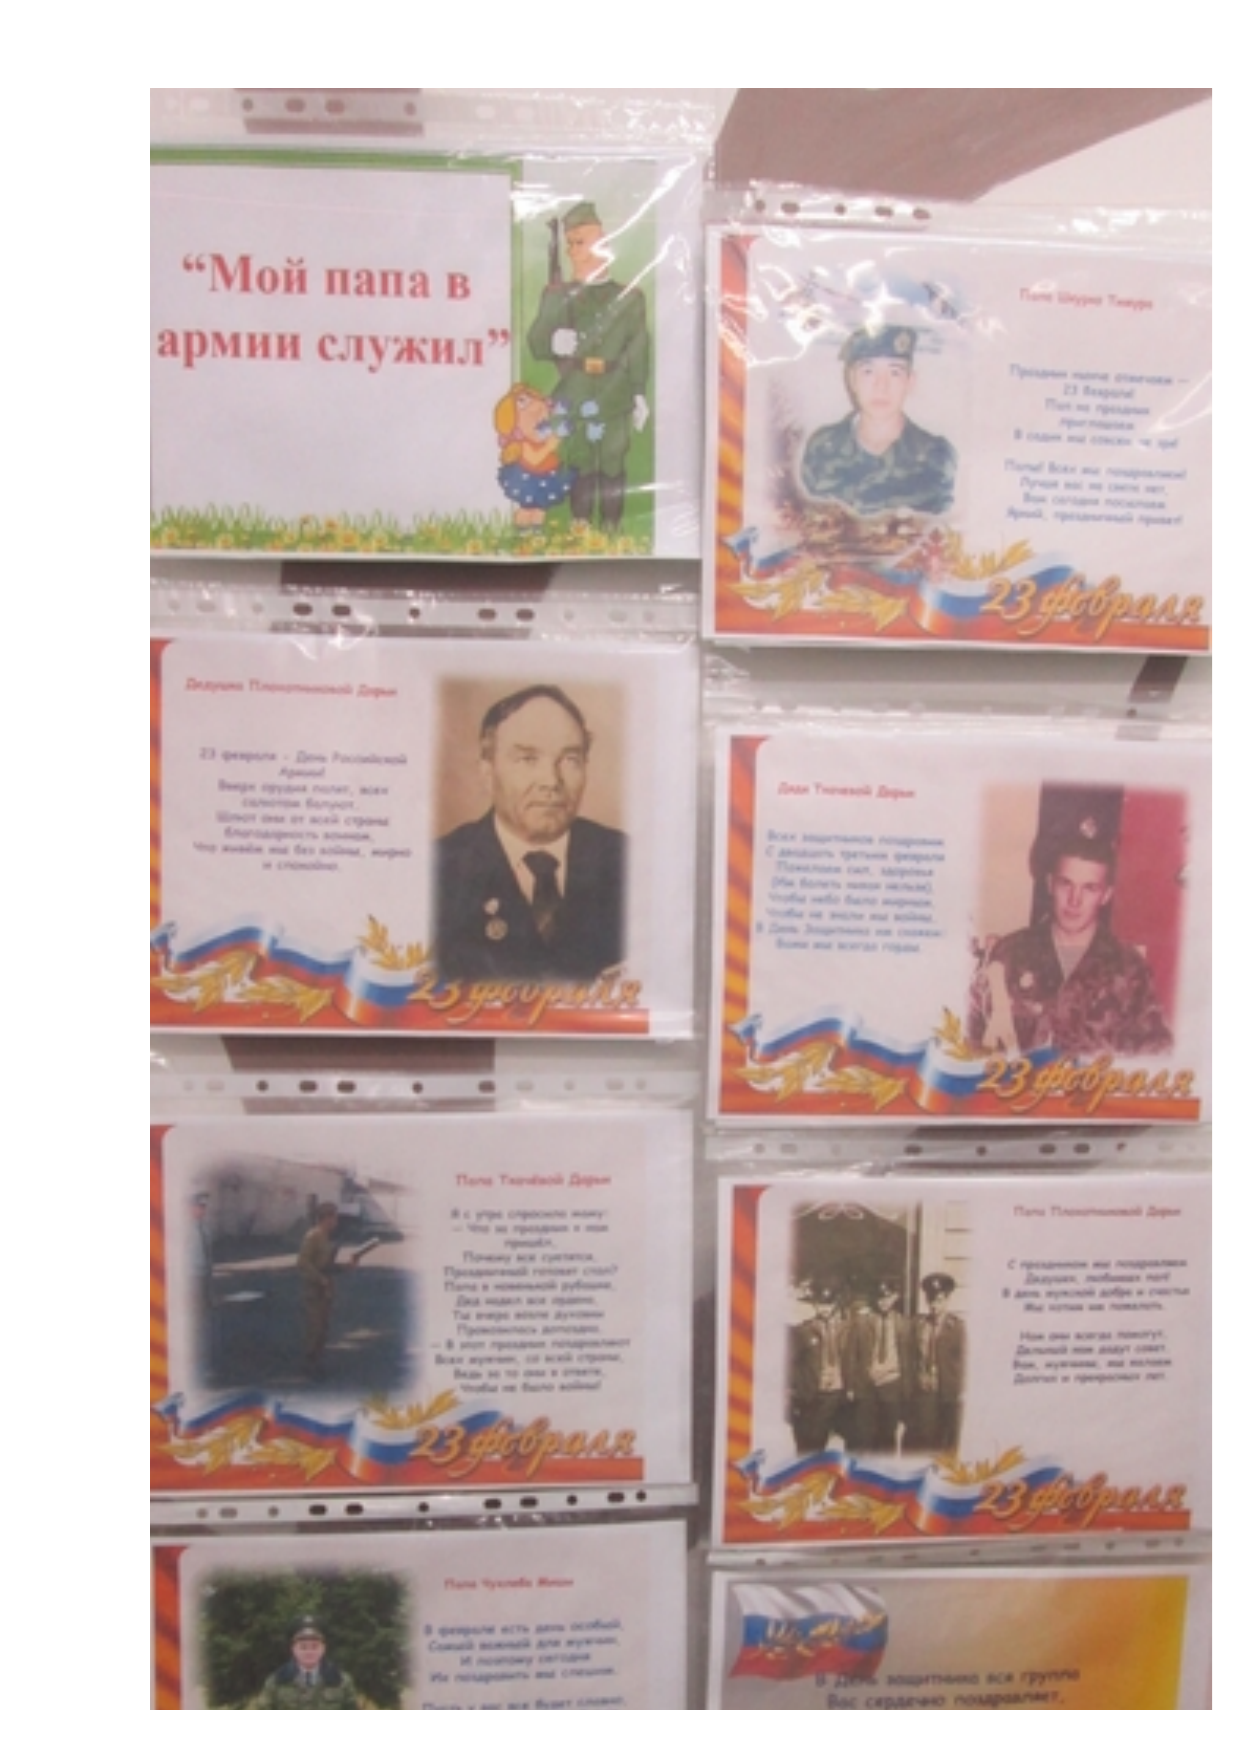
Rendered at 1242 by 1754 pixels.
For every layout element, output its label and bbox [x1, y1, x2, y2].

picture [150, 88, 1213, 1710]
